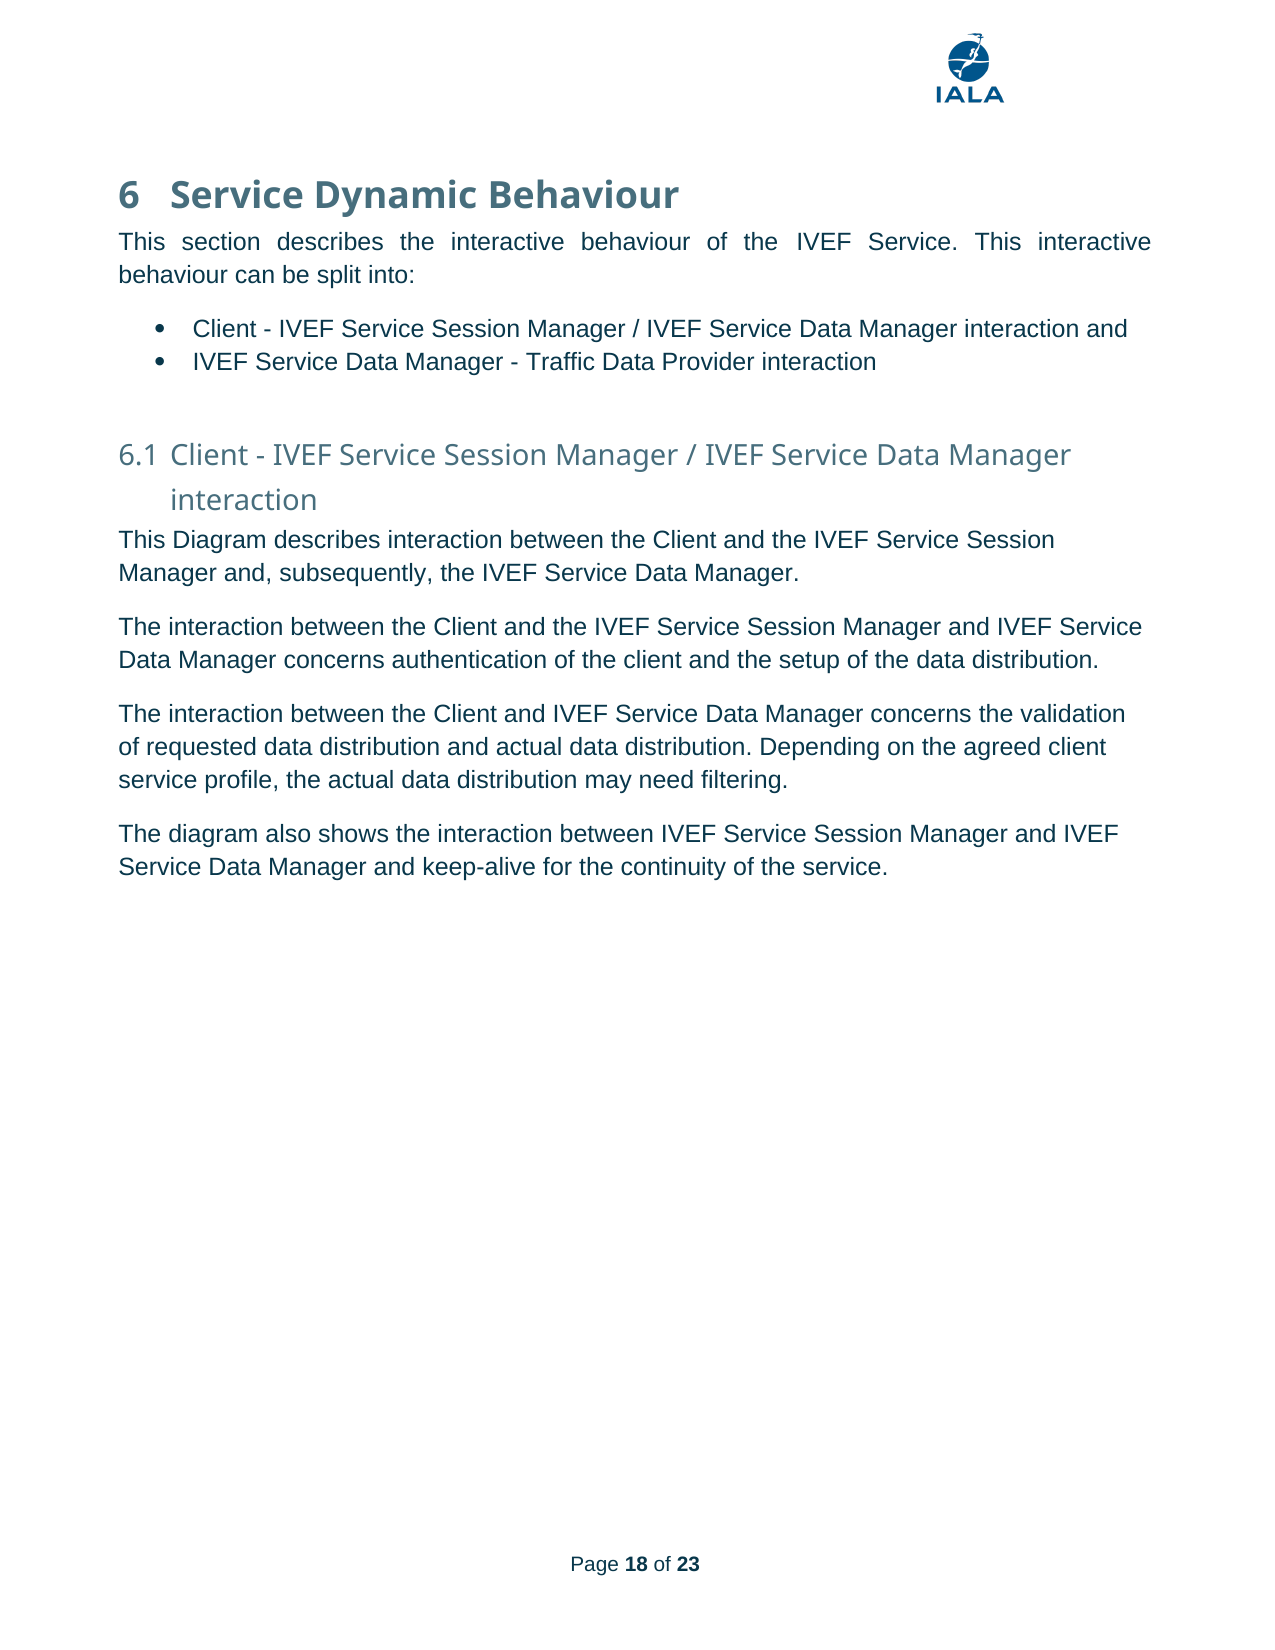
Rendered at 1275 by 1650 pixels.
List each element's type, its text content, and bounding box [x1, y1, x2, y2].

text This Diagram describes interaction between the Client and the IVEF Service Session Manager and, subsequently, the IVEF Service Data Manager. [118, 525, 1152, 587]
text The interaction between the Client and IVEF Service Data Manager concerns the validation of requested data distribution and actual data distribution. Depending on the agreed client service profile, the actual data distribution may need filtering. [118, 699, 1152, 794]
text The diagram also shows the interaction between IVEF Service Session Manager and IVEF Service Data Manager and keep-alive for the continuity of the service. [118, 819, 1152, 881]
text The interaction between the Client and the IVEF Service Session Manager and IVEF Service Data Manager concerns authentication of the client and the setup of the data distribution. [118, 612, 1152, 674]
picture [921, 25, 1016, 118]
text This section describes the interactive behaviour of the IVEF Service. This interactive behaviour can be split into: [118, 227, 1152, 289]
subtitle Client - IVEF Service Session Manager / IVEF Service Data Manager interaction [118, 434, 1152, 519]
list Client - IVEF Service Session Manager / IVEF Service Data Manager interaction and [155, 314, 1152, 343]
subtitle Service Dynamic Behaviour [118, 168, 1152, 219]
list IVEF Service Data Manager - Traffic Data Provider interaction [155, 347, 1152, 376]
